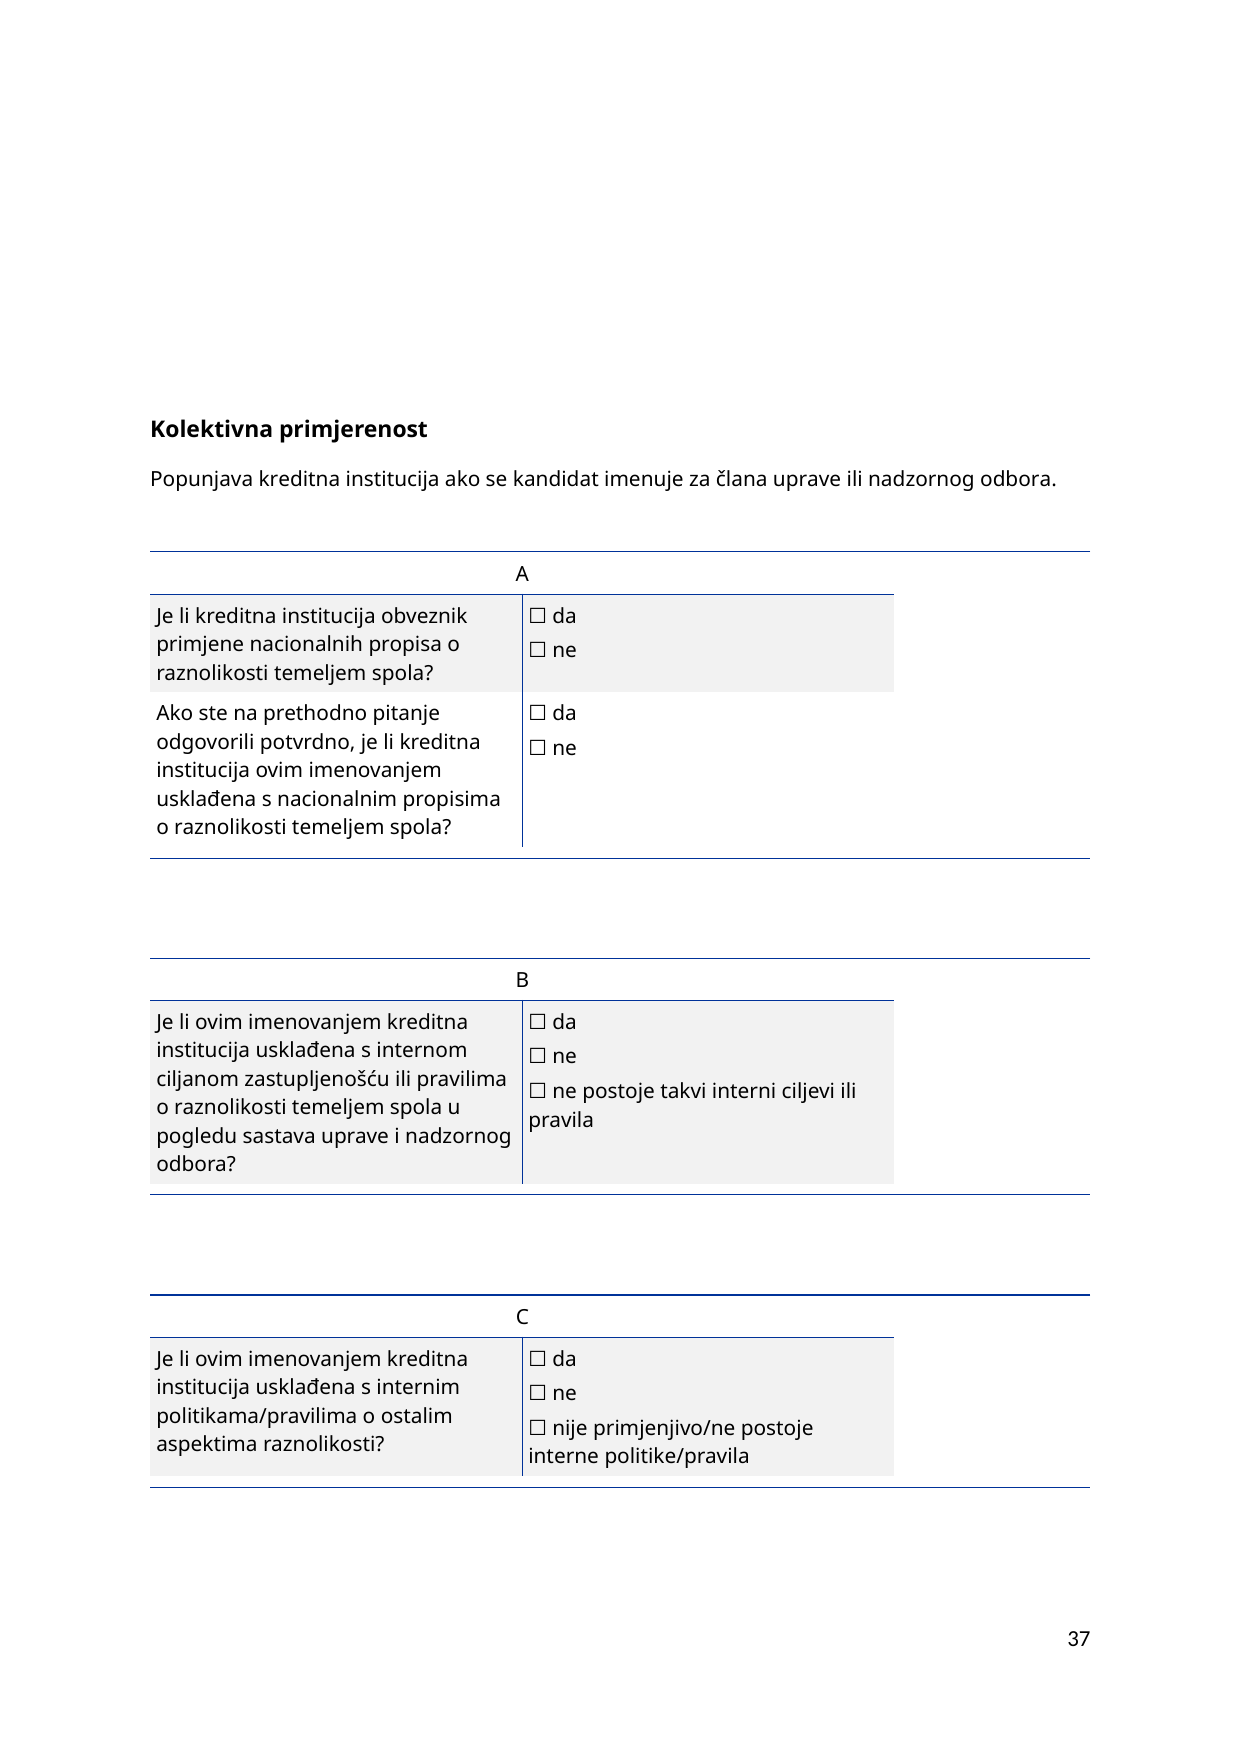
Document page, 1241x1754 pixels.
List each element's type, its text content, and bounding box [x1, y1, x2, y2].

table_cell ☐ da ☐ ne ☐ ne postoje takvi interni ciljevi ili pravila [523, 1001, 894, 1184]
table_header C [150, 1296, 894, 1337]
subtitle Kolektivna primjerenost [150, 410, 1090, 444]
table_cell Je li ovim imenovanjem kreditna institucija usklađena s internim politikama/pravilima o ostalim aspektima raznolikosti? [150, 1338, 522, 1476]
table_cell Je li ovim imenovanjem kreditna institucija usklađena s internom ciljanom zastupljenošću ili pravilima o raznolikosti temeljem spola u pogledu sastava uprave i nadzornog odbora? [150, 1001, 522, 1184]
table_header B [150, 959, 894, 1000]
table_header A [150, 553, 894, 593]
table_cell ☐ da ☐ ne [523, 595, 894, 692]
table_cell ☐ da ☐ ne [523, 692, 894, 847]
text Popunjava kreditna institucija ako se kandidat imenuje za člana uprave ili nadzornog odbora. [150, 464, 1090, 493]
table_cell ☐ da ☐ ne ☐ nije primjenjivo/ne postoje interne politike/pravila [523, 1338, 894, 1476]
table_cell Je li kreditna institucija obveznik primjene nacionalnih propisa o raznolikosti temeljem spola? [150, 595, 522, 692]
table_cell Ako ste na prethodno pitanje odgovorili potvrdno, je li kreditna institucija ovim imenovanjem usklađena s nacionalnim propisima o raznolikosti temeljem spola? [150, 692, 522, 847]
